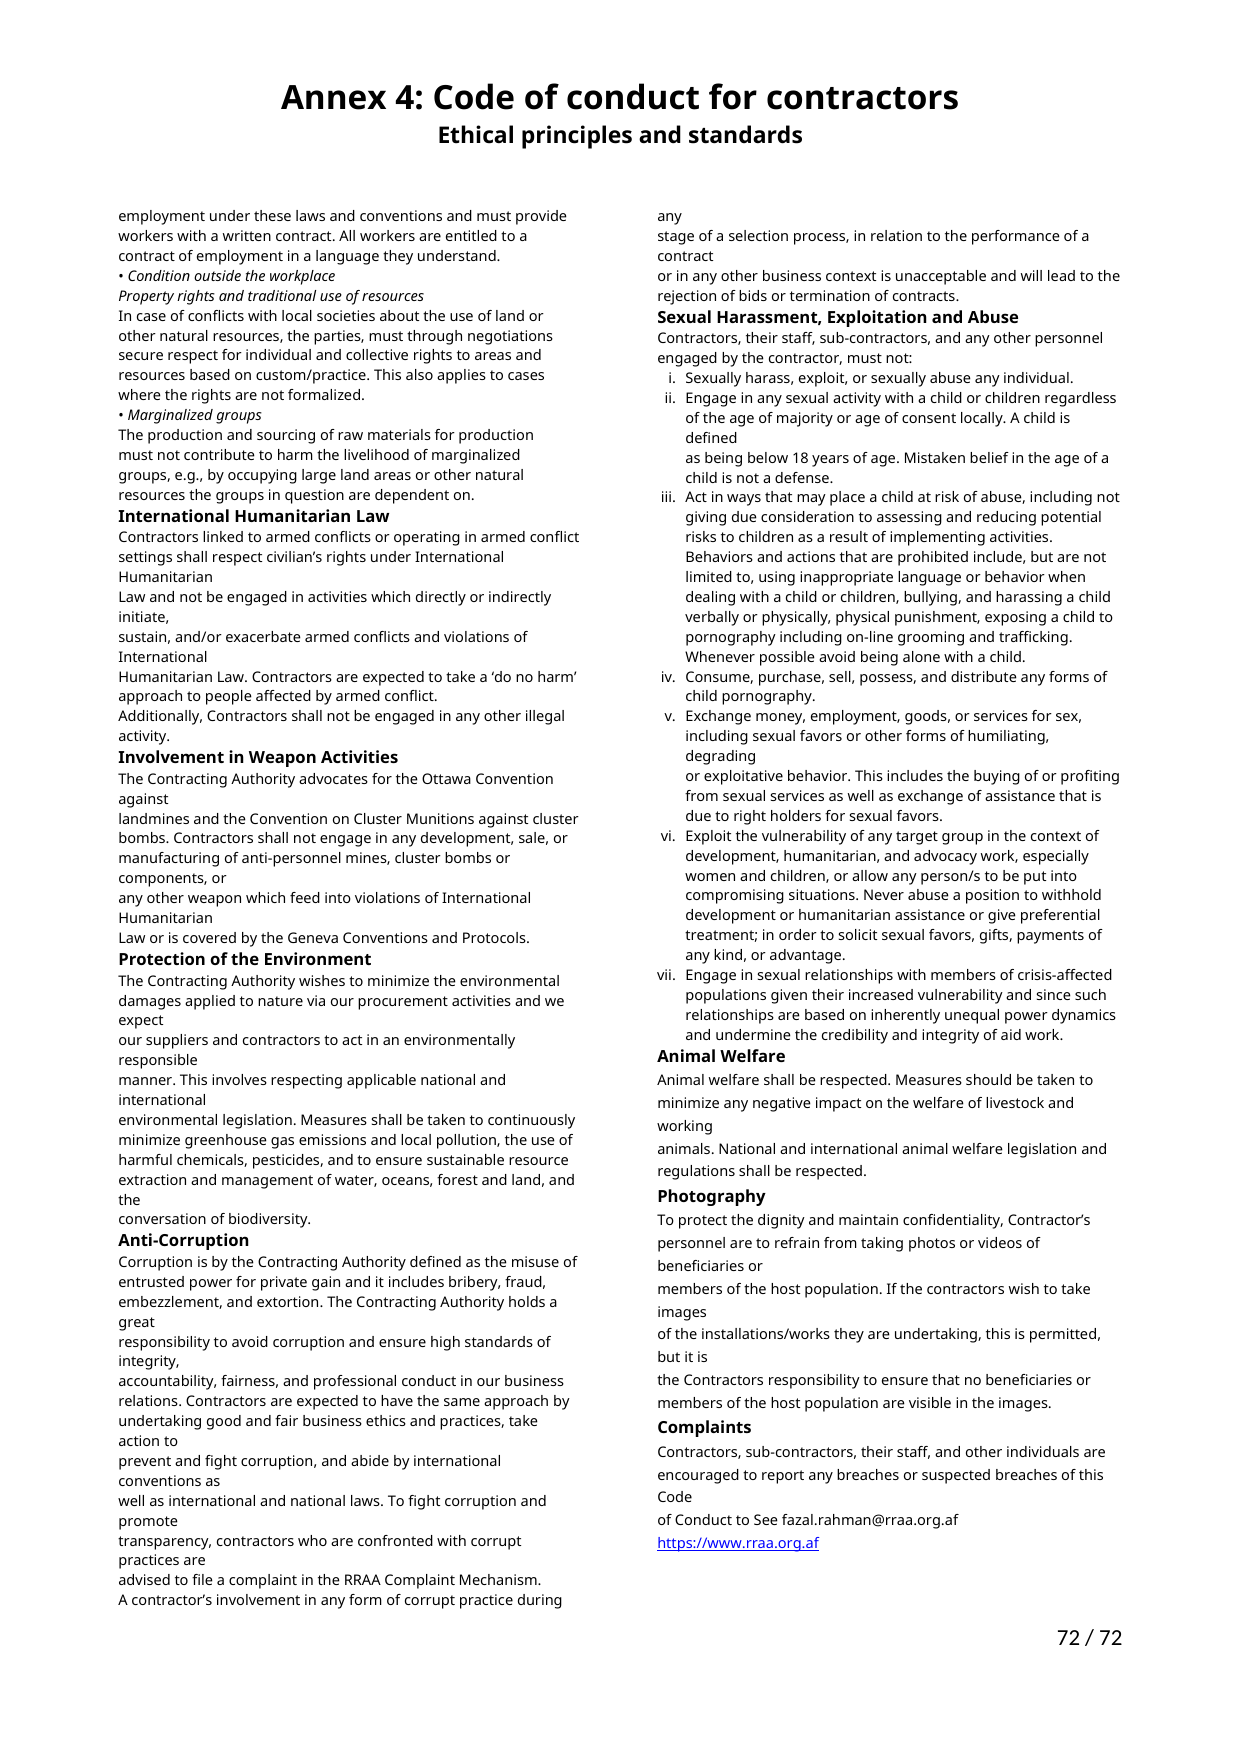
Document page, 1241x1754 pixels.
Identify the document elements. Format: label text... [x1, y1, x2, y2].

list Exchange money, employment, goods, or services for sex, including sexual favors or other forms of humiliating, degrading or exploitative behavior. This includes the buying of or profiting from sexual services as well as exchange of assistance that is due to right holders for sexual favors. [676, 706, 1122, 826]
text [118, 206, 583, 1610]
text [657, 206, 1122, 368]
list Animal Welfare Animal welfare shall be respected. Measures should be taken to minimize any negative impact on the welfare of livestock and working animals. National and international animal welfare legislation and regulations shall be respected. Photography To protect the dignity and maintain confidentiality, Contractor’s personnel are to refrain from taking photos or videos of beneficiaries or members of the host population. If the contractors wish to take images of the installations/works they are undertaking, this is permitted, but it is the Contractors responsibility to ensure that no beneficiaries or members of the host population are visible in the images. Complaints Contractors, sub-contractors, their staff, and other individuals are encouraged to report any breaches or suspected breaches of this Code of Conduct to See fazal.rahman@rraa.org.af https://www.rraa.org.af [657, 1044, 1122, 1553]
list Engage in sexual relationships with members of crisis-affected populations given their increased vulnerability and since such relationships are based on inherently unequal power dynamics and undermine the credibility and integrity of aid work. [676, 965, 1122, 1044]
list Act in ways that may place a child at risk of abuse, including not giving due consideration to assessing and reducing potential risks to children as a result of implementing activities. Behaviors and actions that are prohibited include, but are not limited to, using inappropriate language or behavior when dealing with a child or children, bullying, and harassing a child verbally or physically, physical punishment, exposing a child to pornography including on-line grooming and trafficking. Whenever possible avoid being alone with a child. [676, 487, 1122, 666]
list Sexually harass, exploit, or sexually abuse any individual. [676, 368, 1122, 388]
list Consume, purchase, sell, possess, and distribute any forms of child pornography. [676, 666, 1122, 706]
list Exploit the vulnerability of any target group in the context of development, humanitarian, and advocacy work, especially women and children, or allow any person/s to be put into compromising situations. Never abuse a position to withhold development or humanitarian assistance or give preferential treatment; in order to solicit sexual favors, gifts, payments of any kind, or advantage. [676, 826, 1122, 965]
list Engage in any sexual activity with a child or children regardless of the age of majority or age of consent locally. A child is defined as being below 18 years of age. Mistaken belief in the age of a child is not a defense. [676, 388, 1122, 487]
